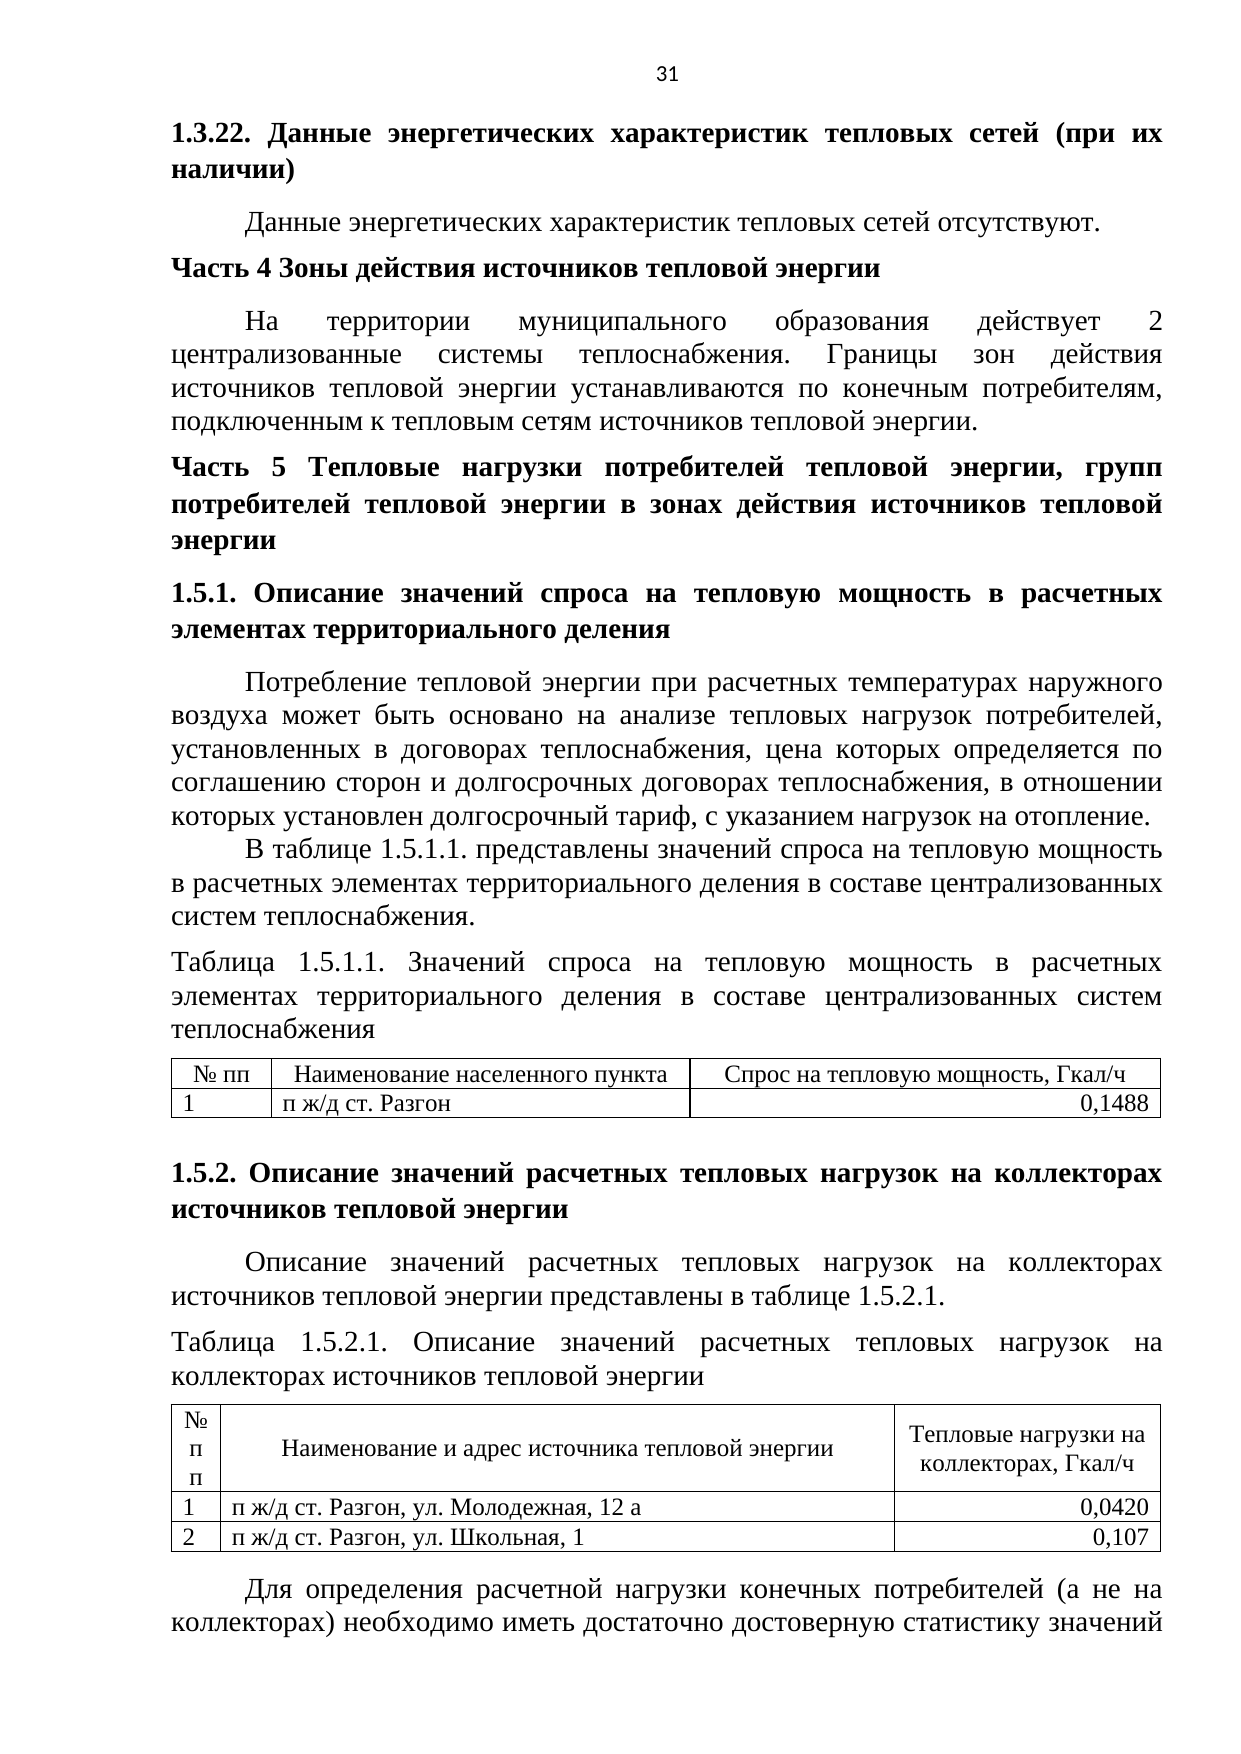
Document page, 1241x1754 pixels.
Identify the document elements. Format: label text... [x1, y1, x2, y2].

table_cell п ж/д ст. Разгон, ул. Школьная, 1 [221, 1522, 894, 1551]
text Таблица 1.5.2.1. Описание значений расчетных тепловых нагрузок на коллекторах источников тепловой энергии [171, 1324, 1163, 1391]
table_header № пп [172, 1059, 271, 1087]
table_cell п ж/д ст. Разгон [272, 1089, 689, 1117]
table_cell 1 [172, 1089, 271, 1117]
table_cell 2 [172, 1522, 220, 1551]
table_cell 0,107 [895, 1522, 1160, 1551]
text 1.5.1. Описание значений спроса на тепловую мощность в расчетных элементах территориального деления [171, 575, 1163, 644]
table_header № пп [172, 1405, 220, 1491]
text Часть 4 Зоны действия источников тепловой энергии [171, 250, 1163, 284]
text Потребление тепловой энергии при расчетных температурах наружного воздуха может быть основано на анализе тепловых нагрузок потребителей, установленных в договорах теплоснабжения, цена которых определяется по соглашению сторон и долгосрочных договорах теплоснабжения, в отношении которых установлен долгосрочный тариф, с указанием нагрузок на отопление. [171, 664, 1163, 831]
table_cell 1 [172, 1492, 220, 1521]
text Описание значений расчетных тепловых нагрузок на коллекторах источников тепловой энергии представлены в таблице 1.5.2.1. [171, 1244, 1163, 1312]
text На территории муниципального образования действует 2 централизованные системы теплоснабжения. Границы зон действия источников тепловой энергии устанавливаются по конечным потребителям, подключенным к тепловым сетям источников тепловой энергии. [171, 303, 1163, 437]
text Данные энергетических характеристик тепловых сетей отсутствуют. [171, 204, 1163, 238]
text 1.3.22. Данные энергетических характеристик тепловых сетей (при их наличии) [171, 115, 1163, 185]
table_cell 0,1488 [691, 1089, 1160, 1117]
table_header Тепловые нагрузки на коллекторах, Гкал/ч [895, 1405, 1160, 1491]
text Часть 5 Тепловые нагрузки потребителей тепловой энергии, групп потребителей тепловой энергии в зонах действия источников тепловой энергии [171, 449, 1163, 555]
table_header Спрос на тепловую мощность, Гкал/ч [691, 1059, 1160, 1087]
table_cell п ж/д ст. Разгон, ул. Молодежная, 12 а [221, 1492, 894, 1521]
table_header Наименование населенного пункта [272, 1059, 689, 1087]
text В таблице 1.5.1.1. представлены значений спроса на тепловую мощность в расчетных элементах территориального деления в составе централизованных систем теплоснабжения. [171, 831, 1163, 932]
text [171, 1571, 1163, 1638]
text Таблица 1.5.1.1. Значений спроса на тепловую мощность в расчетных элементах территориального деления в составе централизованных систем теплоснабжения [171, 944, 1163, 1045]
table_cell 0,0420 [895, 1492, 1160, 1521]
text 1.5.2. Описание значений расчетных тепловых нагрузок на коллекторах источников тепловой энергии [171, 1156, 1163, 1225]
table_header Наименование и адрес источника тепловой энергии [221, 1405, 894, 1491]
